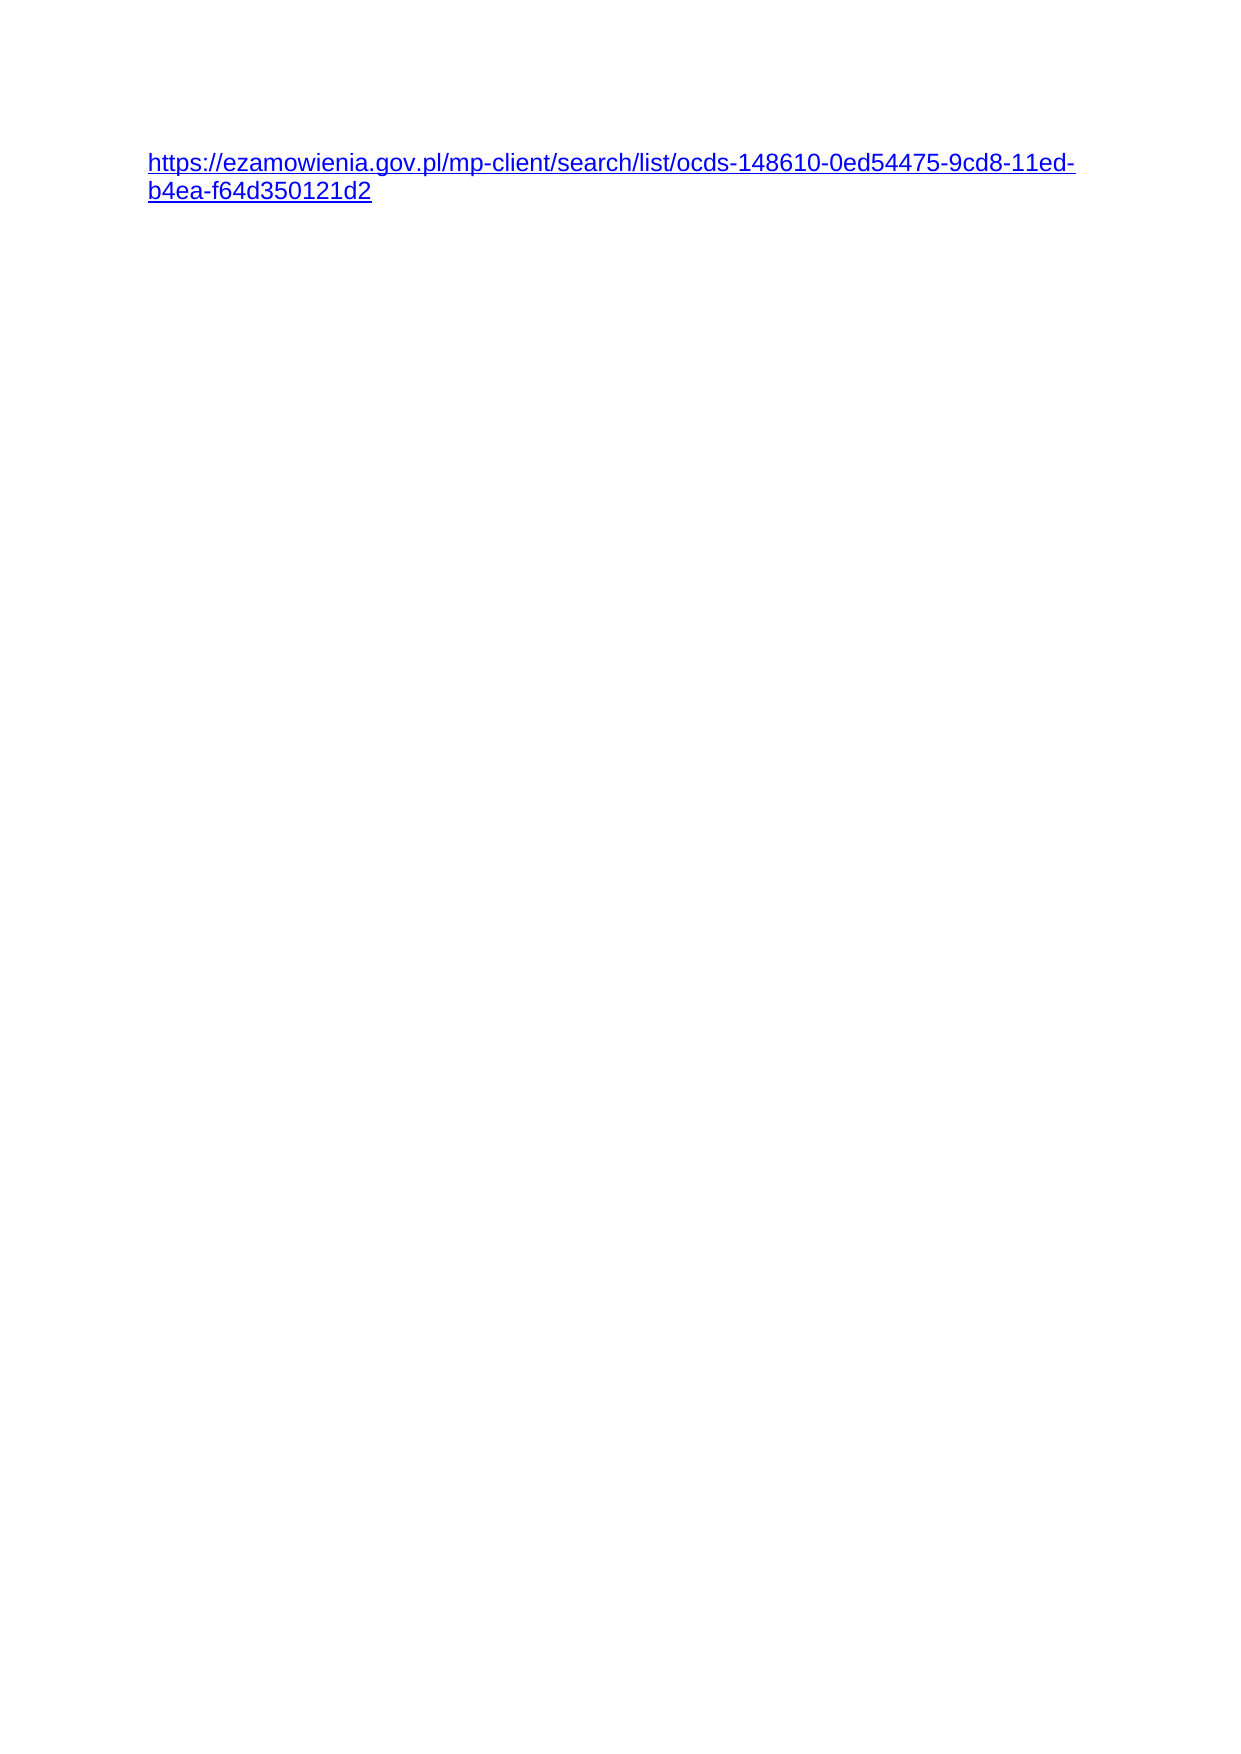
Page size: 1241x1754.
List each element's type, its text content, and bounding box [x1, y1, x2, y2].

text https://ezamowienia.gov.pl/mp-client/search/list/ocds-148610-0ed54475-9cd8-11ed-b4ea-f64d350121d2 [371, 148, 1093, 205]
